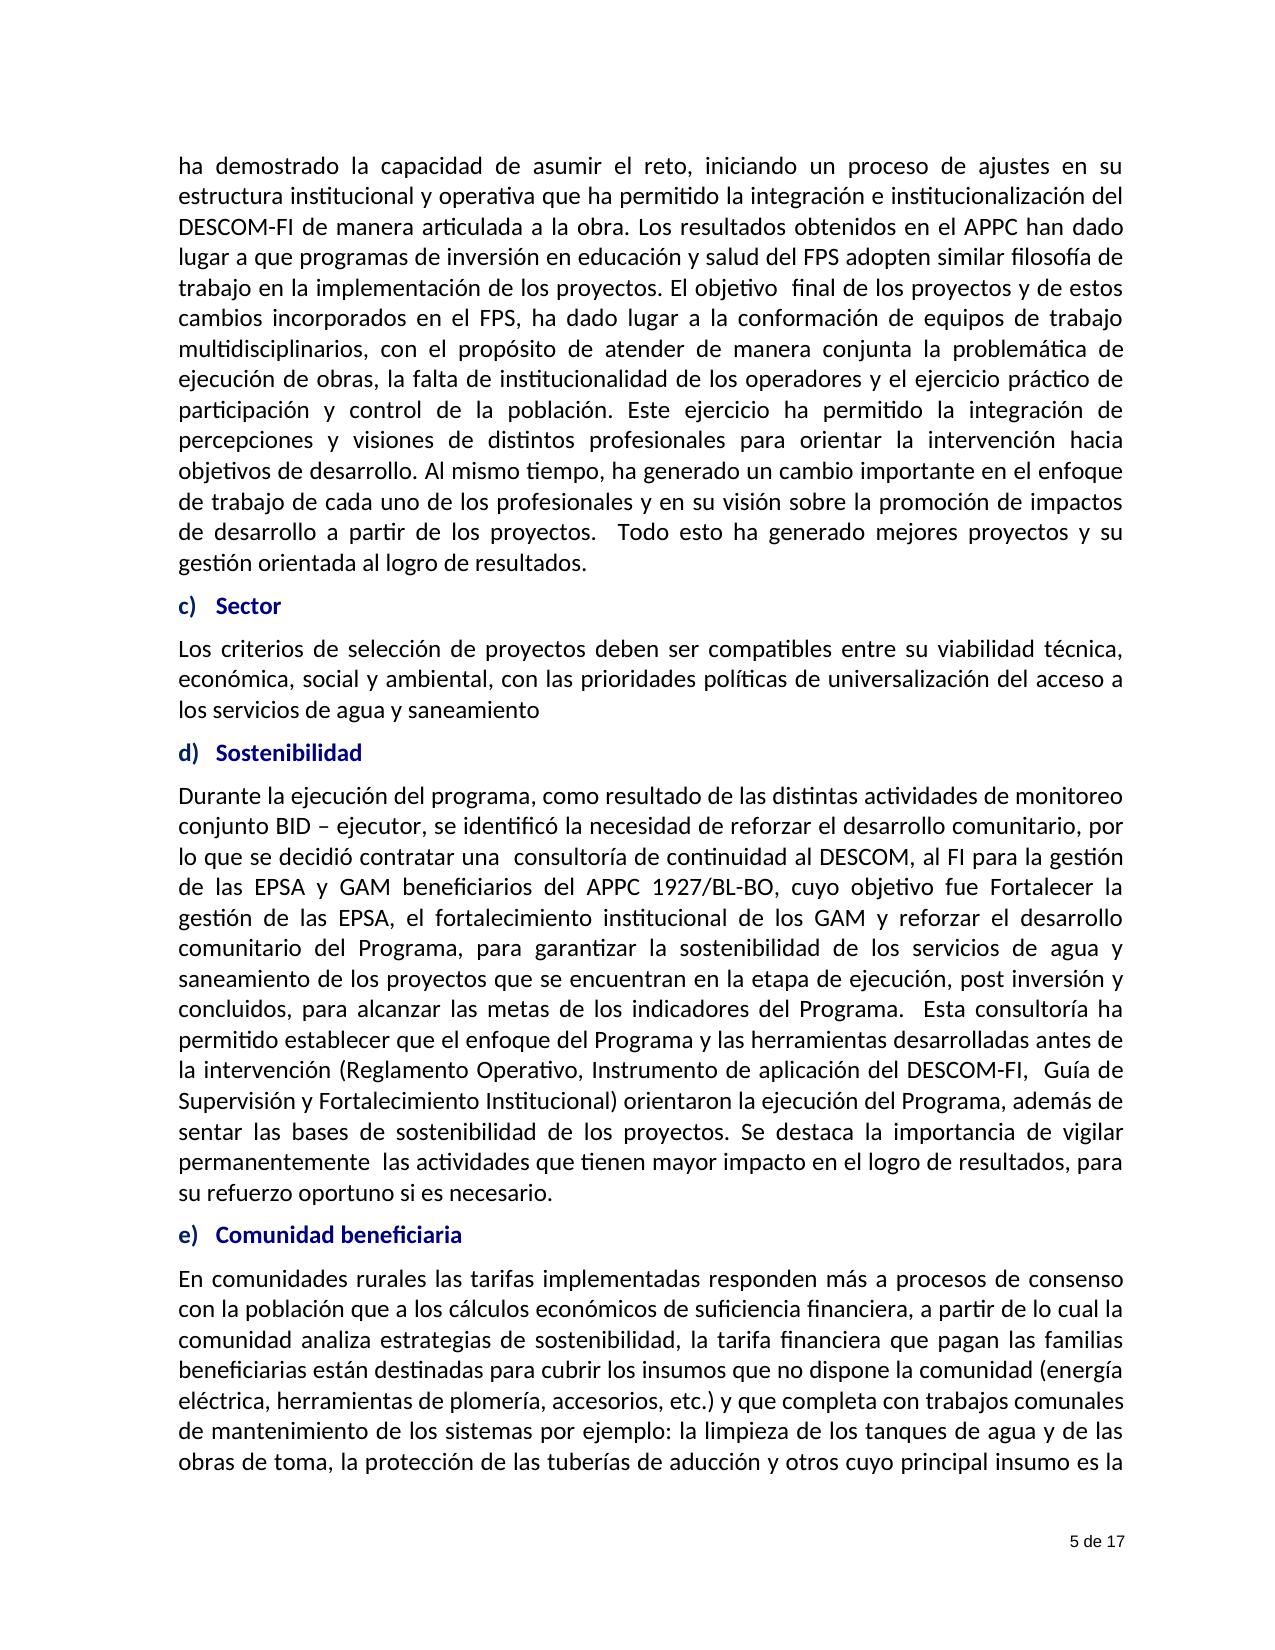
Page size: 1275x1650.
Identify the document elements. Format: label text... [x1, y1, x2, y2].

text Los criterios de selección de proyectos deben ser compatibles entre su viabilidad técnica, económica, social y ambiental, con las prioridades políticas de universalización del acceso a los servicios de agua y saneamiento [178, 633, 1125, 724]
list Comunidad beneficiaria [178, 1220, 1125, 1250]
list Sostenibilidad [178, 737, 1125, 767]
list Sector [178, 590, 1125, 620]
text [178, 1263, 1125, 1476]
text Durante la ejecución del programa, como resultado de las distintas actividades de monitoreo conjunto BID – ejecutor, se identificó la necesidad de reforzar el desarrollo comunitario, por lo que se decidió contratar una consultoría de continuidad al DESCOM, al FI para la gestión de las EPSA y GAM beneficiarios del APPC 1927/BL-BO, cuyo objetivo fue Fortalecer la gestión de las EPSA, el fortalecimiento institucional de los GAM y reforzar el desarrollo comunitario del Programa, para garantizar la sostenibilidad de los servicios de agua y saneamiento de los proyectos que se encuentran en la etapa de ejecución, post inversión y concluidos, para alcanzar las metas de los indicadores del Programa. Esta consultoría ha permitido establecer que el enfoque del Programa y las herramientas desarrolladas antes de la intervención (Reglamento Operativo, Instrumento de aplicación del DESCOM-FI, Guía de Supervisión y Fortalecimiento Institucional) orientaron la ejecución del Programa, además de sentar las bases de sostenibilidad de los proyectos. Se destaca la importancia de vigilar permanentemente las actividades que tienen mayor impacto en el logro de resultados, para su refuerzo oportuno si es necesario. [178, 780, 1125, 1207]
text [178, 150, 1125, 577]
